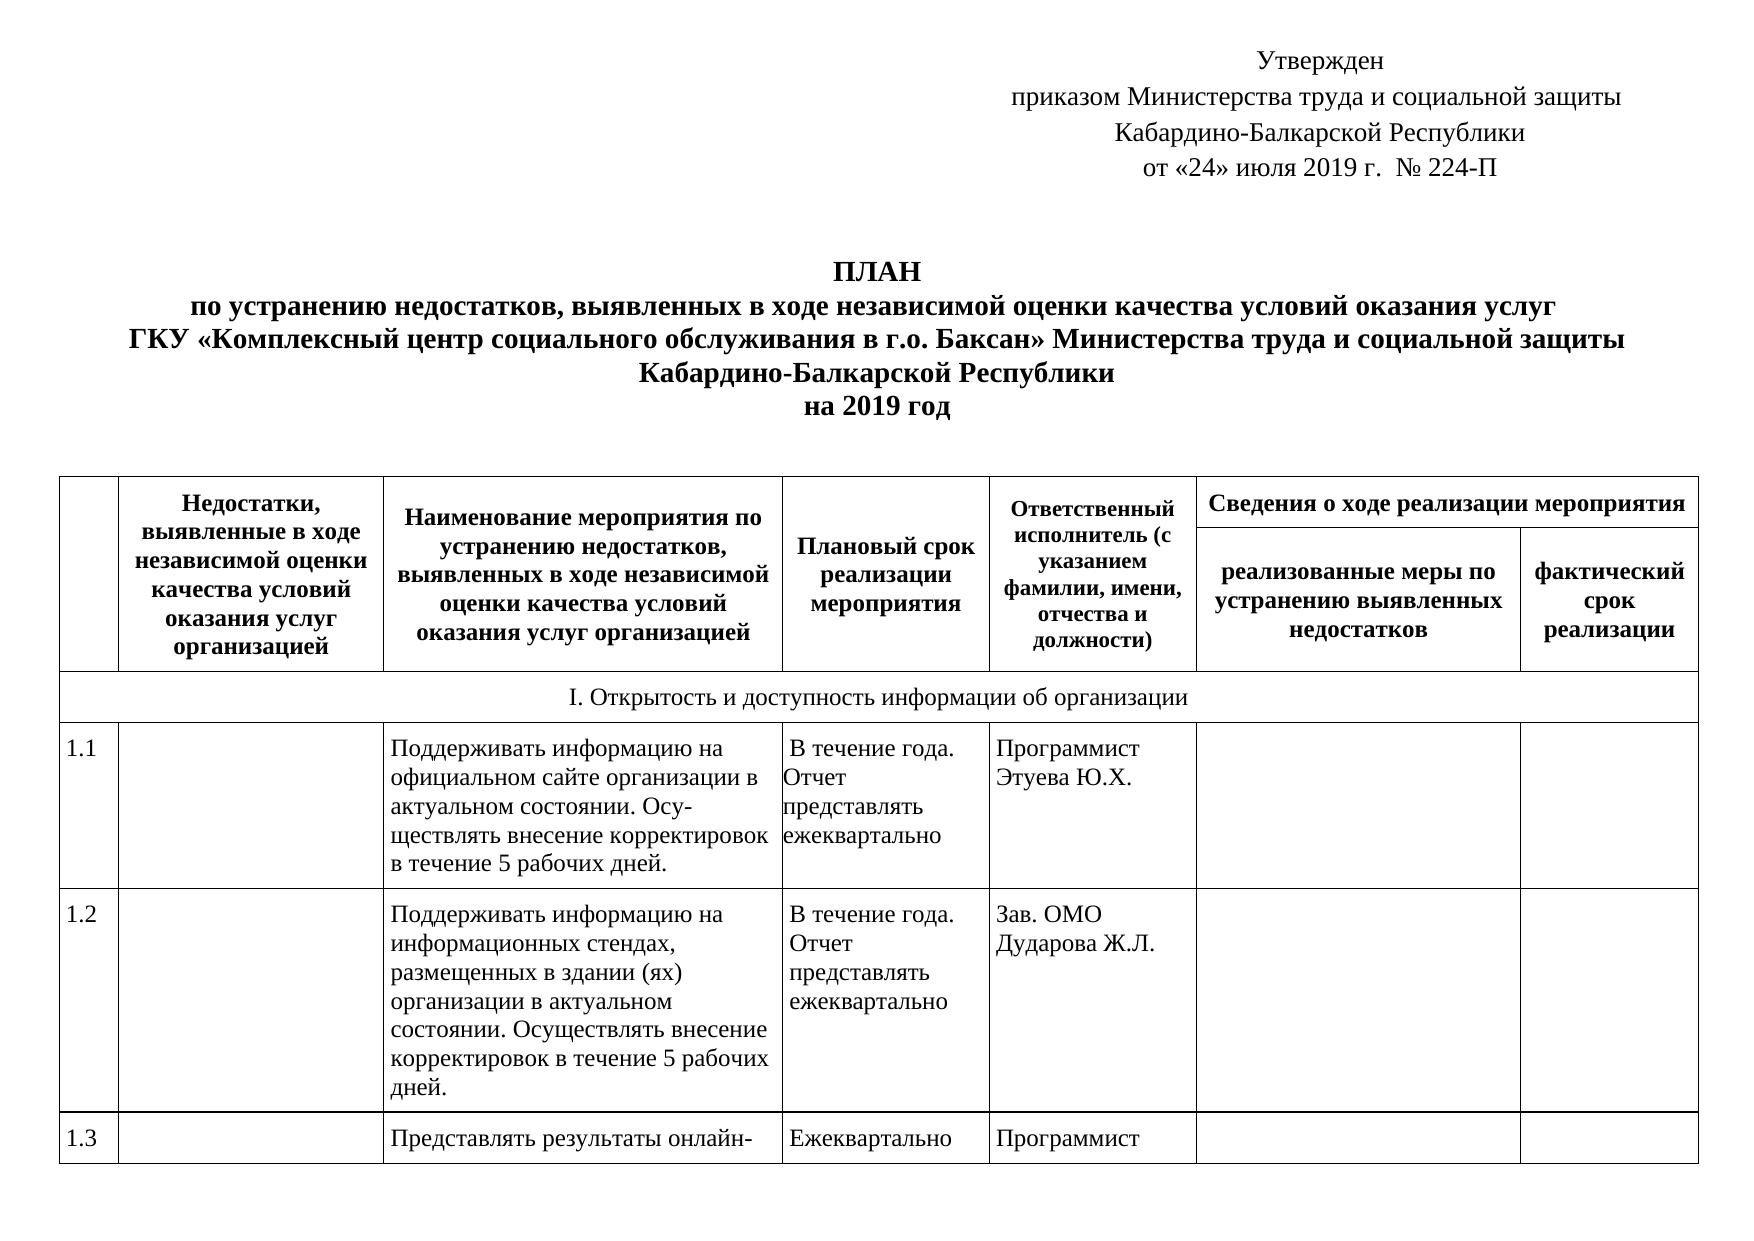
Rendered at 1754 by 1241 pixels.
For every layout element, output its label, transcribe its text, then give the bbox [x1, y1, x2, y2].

table_cell [119, 723, 383, 888]
table_header [60, 477, 118, 671]
table_header Ответственный исполнитель (с указанием фамилии, имени, отчества и должности) [990, 477, 1196, 671]
table_cell [1197, 1113, 1520, 1162]
table_header Плановый срок реализации мероприятия [783, 477, 989, 671]
text по устранению недостатков, выявленных в ходе независимой оценки качества условий оказания услуг ГКУ «Комплексный центр социального обслуживания в г.о. Баксан» Министерства труда и социальной защиты Кабардино-Балкарской Республики на 2019 год [118, 288, 1636, 422]
table_cell [1521, 723, 1698, 888]
table_header Наименование мероприятия по устранению недостатков, выявленных в ходе независимой оценки качества условий оказания услуг организацией [384, 477, 782, 671]
table_cell Программист Этуева Ю.Х. [990, 1113, 1196, 1162]
text ПЛАН [118, 254, 1636, 288]
table_cell В течение года. Отчет представлять ежеквартально [783, 889, 989, 1111]
table_cell реализованные меры по устранению выявленных недостатков [1197, 528, 1520, 671]
table_header Недостатки, выявленные в ходе независимой оценки качества условий оказания услуг организацией [119, 477, 383, 671]
table_cell [1521, 1113, 1698, 1162]
table_cell 1.2 [60, 889, 118, 1111]
table_cell [1197, 889, 1520, 1111]
table_cell [119, 889, 383, 1111]
table_cell Ежеквартально [783, 1113, 989, 1162]
table_cell Представлять результаты онлайн-опроса о качестве условий оказания услуг (свод) в информационно-аналитический департамент Минтрудсоцзащиты КБР [384, 1113, 782, 1162]
table_cell Зав. ОМО Дударова Ж.Л. [990, 889, 1196, 1111]
text приказом Министерства труда и социальной защиты Кабардино-Балкарской Республики [1004, 80, 1636, 147]
table_cell 1.3 [60, 1113, 118, 1162]
table_cell 1.1 [60, 723, 118, 888]
table_header Сведения о ходе реализации мероприятия [1197, 477, 1698, 527]
table_cell [1521, 889, 1698, 1111]
text от «24» июля 2019 г. № 224-П [1004, 152, 1636, 183]
table_cell Поддерживать информацию на информационных стендах, размещенных в здании (ях) организации в актуальном состоянии. Осуществлять внесение корректировок в течение 5 рабочих дней. [384, 889, 782, 1111]
table_cell В течение года. Отчет представлять ежеквартально [783, 723, 989, 888]
table_cell [119, 1113, 383, 1162]
table_cell [1197, 723, 1520, 888]
table_cell I. Открытость и доступность информации об организации [60, 672, 1698, 722]
table_cell фактический срок реализации [1521, 528, 1698, 671]
table_cell Программист Этуева Ю.Х. [990, 723, 1196, 888]
table_cell Поддерживать информацию на официальном сайте организации в актуальном состоянии. Осуществлять внесение корректировок в течение 5 рабочих дней. [384, 723, 782, 888]
text Утвержден [1004, 44, 1636, 76]
